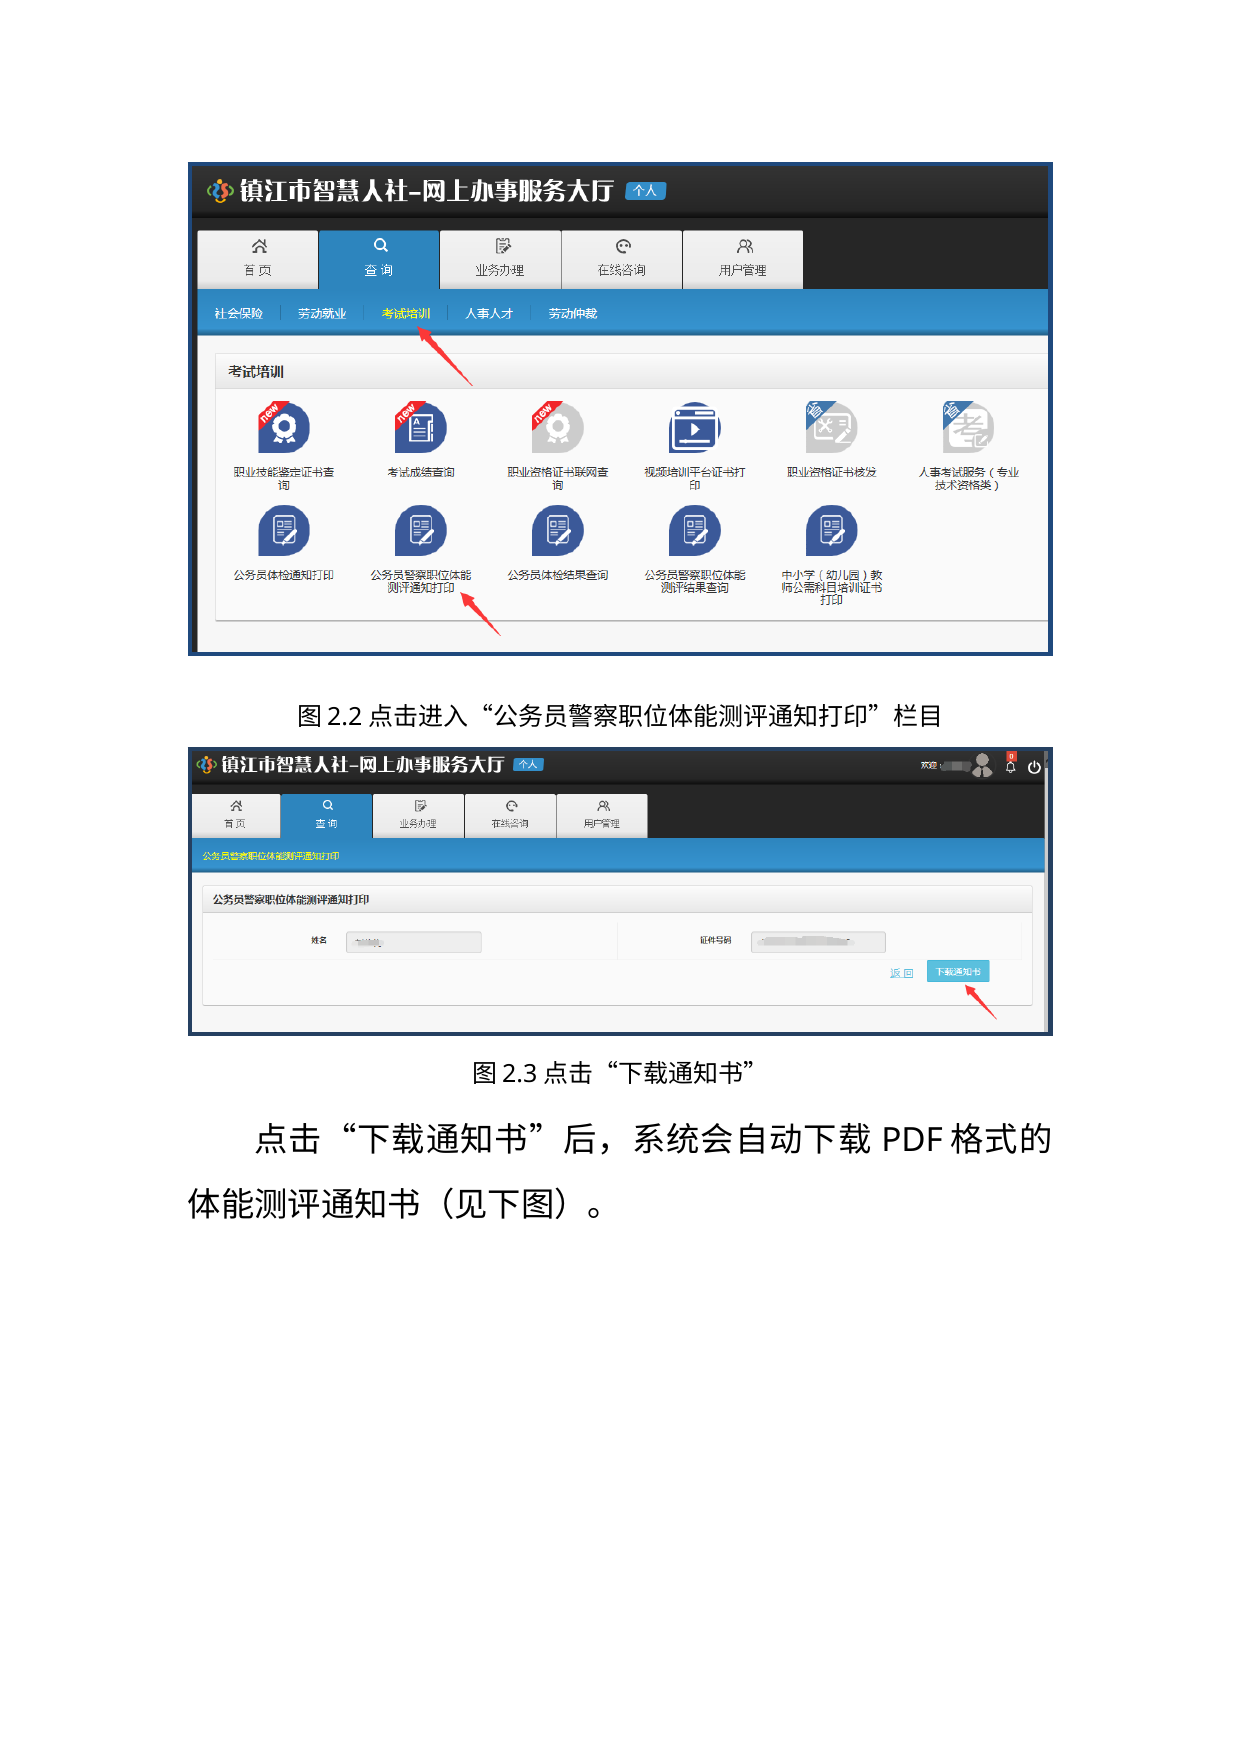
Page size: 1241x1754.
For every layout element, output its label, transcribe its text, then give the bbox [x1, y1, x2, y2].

picture [192, 166, 1048, 652]
text 图2.3 点击“下载通知书” [187, 1039, 1053, 1104]
text 图2.2 点击进入“公务员警察职位体能测评通知打印”栏目 [187, 682, 1053, 747]
picture [192, 751, 1048, 1032]
text 点击“下载通知书”后，系统会自动下载PDF格式的体能测评通知书（见下图）。 [187, 1104, 1053, 1234]
